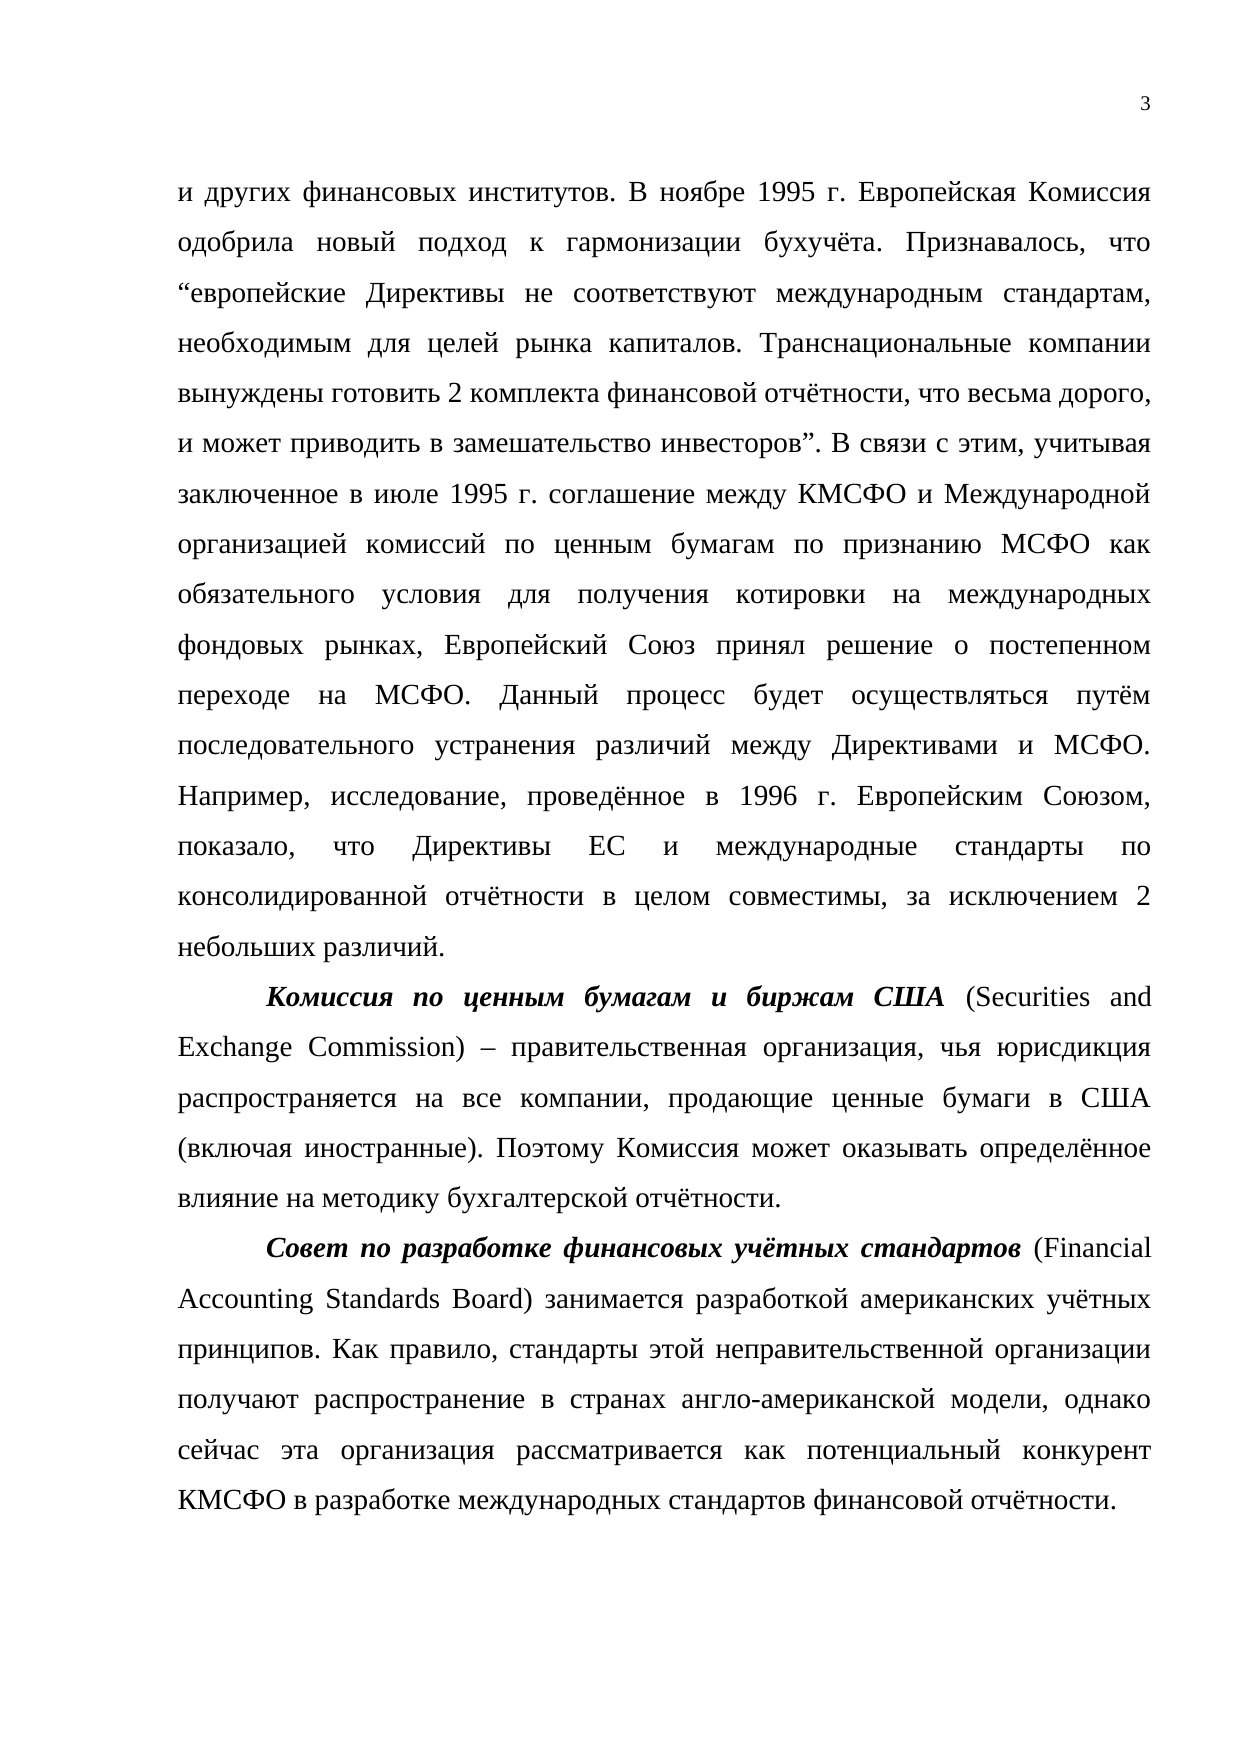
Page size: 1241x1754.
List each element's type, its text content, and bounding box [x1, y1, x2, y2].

text Совет по разработке финансовых учётных стандартов (Financial Accounting Standards Board) занимается разработкой американских учётных принципов. Как правило, стандарты этой неправительственной организации получают распространение в странах англо-американской модели, однако сейчас эта организация рассматривается как потенциальный конкурент КМСФО в разработке международных стандартов финансовой отчётности. [177, 1231, 1152, 1516]
text Комиссия по ценным бумагам и биржам США (Securities and Exchange Commission) – правительственная организация, чья юрисдикция распространяется на все компании, продающие ценные бумаги в США (включая иностранные). Поэтому Комиссия может оказывать определённое влияние на методику бухгалтерской отчётности. [177, 979, 1152, 1214]
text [177, 174, 1152, 962]
